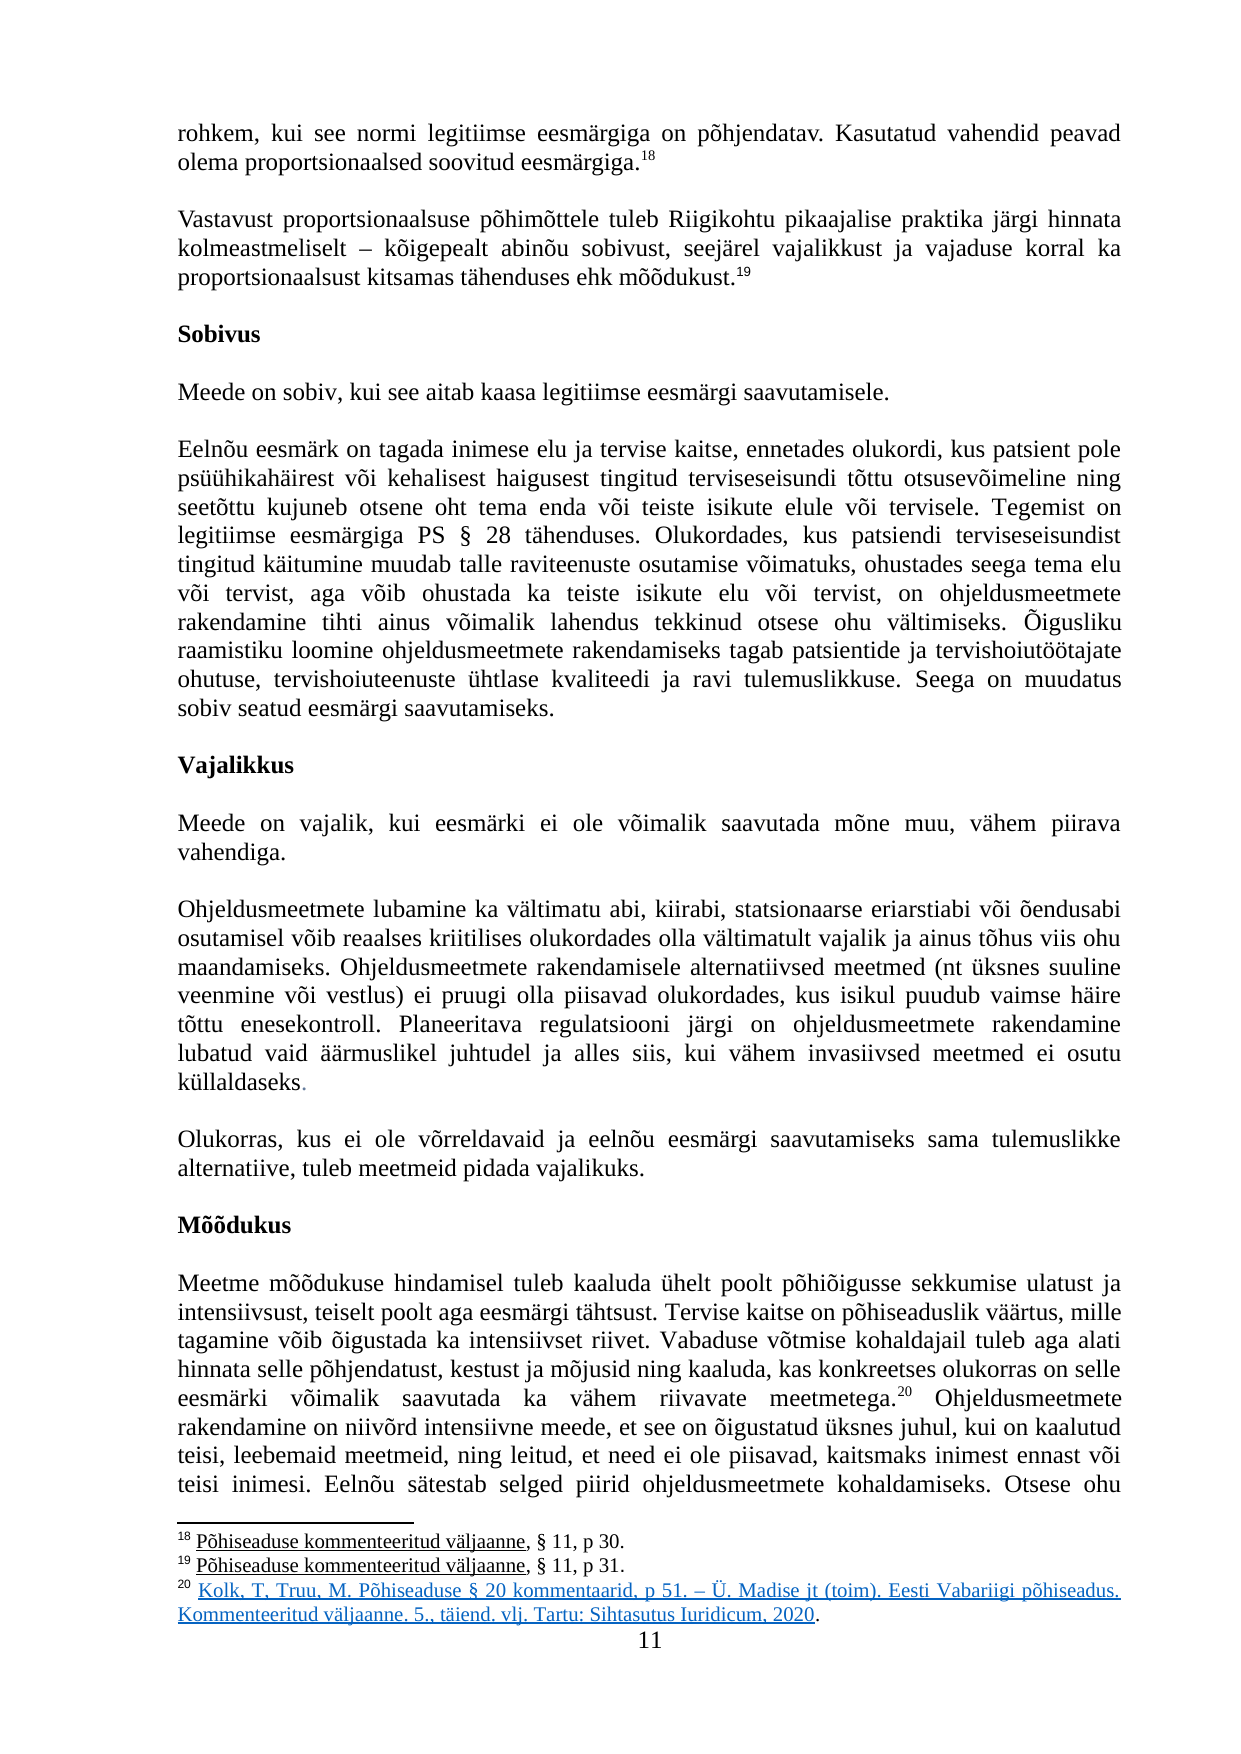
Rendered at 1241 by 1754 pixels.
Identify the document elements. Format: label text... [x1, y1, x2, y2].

text Vajalikkus [177, 751, 1122, 779]
text Eelnõu eesmärk on tagada inimese elu ja tervise kaitse, ennetades olukordi, kus patsient pole psüühikahäirest või kehalisest haigusest tingitud terviseseisundi tõttu otsusevõimeline ning seetõttu kujuneb otsene oht tema enda või teiste isikute elule või tervisele. Tegemist on legitiimse eesmärgiga PS § 28 tähenduses. Olukordades, kus patsiendi terviseseisundist tingitud käitumine muudab talle raviteenuste osutamise võimatuks, ohustades seega tema elu või tervist, aga võib ohustada ka teiste isikute elu või tervist, on ohjeldusmeetmete rakendamine tihti ainus võimalik lahendus tekkinud otsese ohu vältimiseks. Õigusliku raamistiku loomine ohjeldusmeetmete rakendamiseks tagab patsientide ja tervishoiutöötajate ohutuse, tervishoiuteenuste ühtlase kvaliteedi ja ravi tulemuslikkuse. Seega on muudatus sobiv seatud eesmärgi saavutamiseks. [177, 664, 1122, 722]
text Sobivus [177, 319, 1122, 348]
text Mõõdukus [177, 1211, 1122, 1239]
text Olukorras, kus ei ole võrreldavaid ja eelnõu eesmärgi saavutamiseks sama tulemuslikke alternatiive, tuleb meetmeid pidada vajalikuks. [177, 1124, 1122, 1182]
text Ohjeldusmeetmete lubamine ka vältimatu abi, kiirabi, statsionaarse eriarstiabi või õendusabi osutamisel võib reaalses kriitilises olukordades olla vältimatult vajalik ja ainus tõhus viis ohu maandamiseks. Ohjeldusmeetmete rakendamisele alternatiivsed meetmed (nt üksnes suuline veenmine või vestlus) ei pruugi olla piisavad olukordades, kus isikul puudub vaimse häire tõttu enesekontroll. Planeeritava regulatsiooni järgi on ohjeldusmeetmete rakendamine lubatud vaid äärmuslikel juhtudel ja alles siis, kui vähem invasiivsed meetmed ei osutu küllaldaseks. [177, 894, 1122, 1096]
text Vastavust proportsionaalsuse põhimõttele tuleb Riigikohtu pikaajalise praktika järgi hinnata kolmeastmeliselt – kõigepealt abinõu sobivust, seejärel vajalikkust ja vajaduse korral ka proportsionaalsust kitsamas tähenduses ehk mõõdukust. [177, 204, 1122, 291]
text Meede on vajalik, kui eesmärki ei ole võimalik saavutada mõne muu, vähem piirava vahendiga. [177, 808, 1122, 866]
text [177, 1268, 1122, 1498]
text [177, 118, 1122, 176]
text Eelnõu eesmärk on tagada inimese elu ja tervise kaitse, ennetades olukordi, kus patsient pole psüühikahäirest või kehalisest haigusest tingitud terviseseisundi tõttu otsusevõimeline ning seetõttu kujuneb otsene oht tema enda või teiste isikute elule või tervisele. Tegemist on legitiimse eesmärgiga PS § 28 tähenduses. Olukordades, kus patsiendi terviseseisundist tingitud käitumine muudab talle raviteenuste osutamise võimatuks, ohustades seega tema elu või tervist, aga võib ohustada ka teiste isikute elu või tervist, on ohjeldusmeetmete rakendamine tihti ainus võimalik lahendus tekkinud otsese ohu vältimiseks. Õigusliku raamistiku loomine ohjeldusmeetmete rakendamiseks tagab patsientide ja tervishoiutöötajate ohutuse, tervishoiuteenuste ühtlase kvaliteedi ja ravi tulemuslikkuse. Seega on muudatus sobiv seatud eesmärgi saavutamiseks. [177, 434, 1122, 636]
text Meede on sobiv, kui see aitab kaasa legitiimse eesmärgi saavutamisele. [177, 377, 1122, 406]
